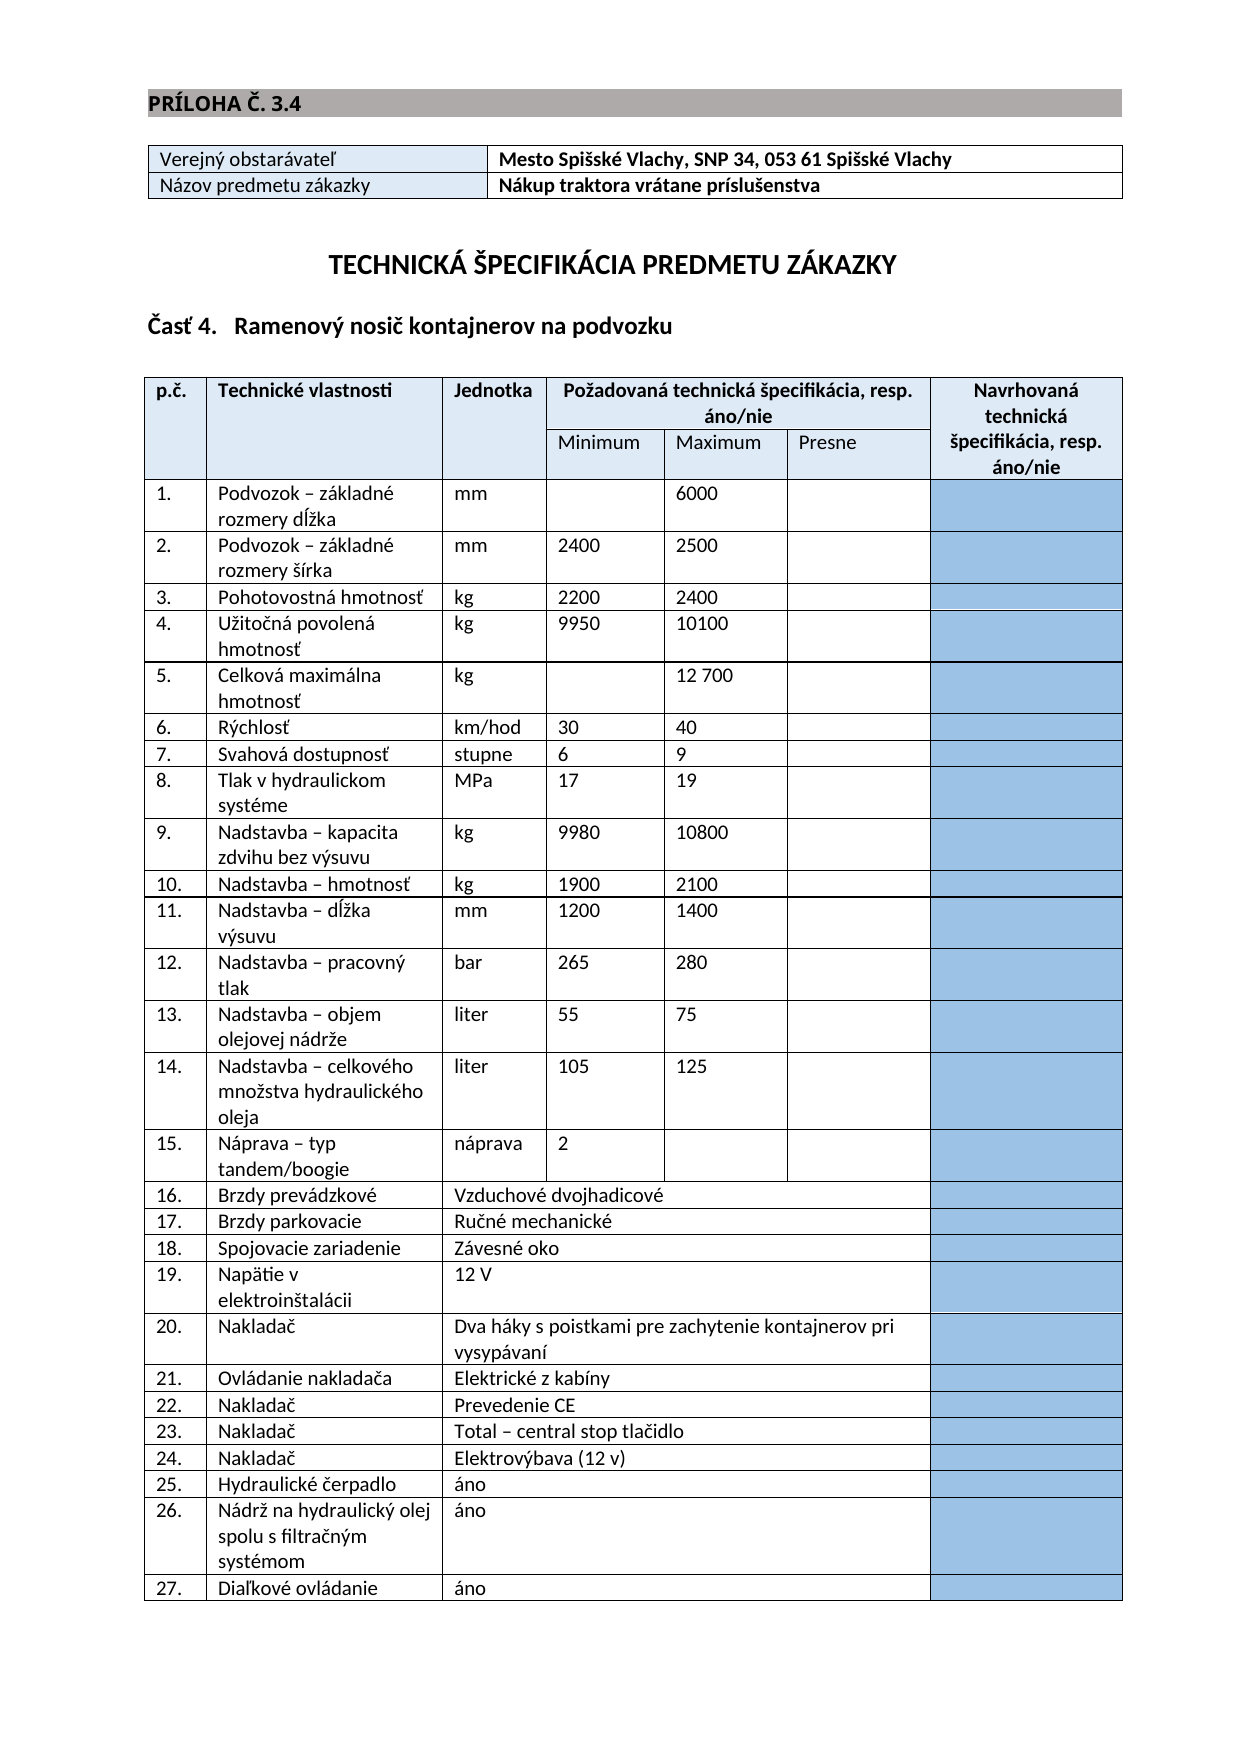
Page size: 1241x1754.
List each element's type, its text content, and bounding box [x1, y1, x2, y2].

table_cell [931, 611, 1122, 661]
table_header Požadovaná technická špecifikácia, resp. áno/nie [547, 378, 930, 428]
table_cell [788, 1130, 930, 1181]
table_cell [931, 1575, 1122, 1600]
table_cell 9. [145, 819, 206, 870]
table_cell Nakladač [207, 1418, 442, 1444]
table_cell Nadstavba – pracovný tlak [207, 949, 442, 1000]
table_cell [665, 1130, 787, 1181]
table_cell Pohotovostná hmotnosť [207, 584, 442, 609]
table_cell [931, 898, 1122, 948]
table_cell [931, 1235, 1122, 1261]
table_cell Prevedenie CE [443, 1392, 930, 1417]
table_cell 13. [145, 1001, 206, 1052]
table_cell Nakladač [207, 1392, 442, 1417]
table_cell Minimum [547, 430, 664, 479]
table_cell [788, 532, 930, 583]
table_cell 2400 [547, 532, 664, 583]
table_cell mm [443, 532, 546, 583]
table_cell 1400 [665, 898, 787, 948]
table_cell 3. [145, 584, 206, 609]
table_cell 6 [547, 741, 664, 766]
table_cell Brzdy prevádzkové [207, 1182, 442, 1208]
table_cell 10. [145, 871, 206, 896]
table_cell 19 [665, 767, 787, 818]
table_cell 75 [665, 1001, 787, 1052]
table_cell [931, 1001, 1122, 1052]
table_cell Svahová dostupnosť [207, 741, 442, 766]
table_cell Total – central stop tlačidlo [443, 1418, 930, 1444]
table_cell bar [443, 949, 546, 1000]
table_header p.č. [145, 378, 206, 479]
text TECHNICKÁ ŠPECIFIKÁCIA PREDMETU ZÁKAZKY [148, 246, 1078, 282]
table_cell [931, 1445, 1122, 1470]
table_cell mm [443, 898, 546, 948]
table_cell [788, 767, 930, 818]
table_cell Vzduchové dvojhadicové [443, 1182, 930, 1208]
table_cell 22. [145, 1392, 206, 1417]
table_cell 18. [145, 1235, 206, 1261]
table_cell Tlak v hydraulickom systéme [207, 767, 442, 818]
table_cell 265 [547, 949, 664, 1000]
table_cell Napätie v elektroinštalácii [207, 1262, 442, 1312]
table_cell [931, 1130, 1122, 1181]
table_header Verejný obstarávateľ [149, 146, 487, 172]
table_cell [931, 741, 1122, 766]
table_cell [931, 767, 1122, 818]
table_cell 9980 [547, 819, 664, 870]
table_cell Nádrž na hydraulický olej spolu s filtračným systémom [207, 1498, 442, 1574]
table_cell [931, 1365, 1122, 1391]
table_cell [931, 819, 1122, 870]
table_cell Názov predmetu zákazky [149, 173, 487, 198]
table_cell 2100 [665, 871, 787, 896]
table_cell Závesné oko [443, 1235, 930, 1261]
table_cell MPa [443, 767, 546, 818]
table_cell áno [443, 1575, 930, 1600]
table_cell 16. [145, 1182, 206, 1208]
table_cell [788, 871, 930, 896]
table_cell [547, 480, 664, 531]
table_cell Nadstavba – objem olejovej nádrže [207, 1001, 442, 1052]
table_cell kg [443, 819, 546, 870]
table_cell Spojovacie zariadenie [207, 1235, 442, 1261]
table_cell [931, 1209, 1122, 1234]
table_cell [931, 714, 1122, 740]
table_cell Maximum [665, 430, 787, 479]
text PRÍLOHA Č. 3.4 [148, 89, 1122, 117]
table_cell [788, 741, 930, 766]
table_cell kg [443, 584, 546, 609]
table_cell [931, 1182, 1122, 1208]
table_cell 40 [665, 714, 787, 740]
table_cell 26. [145, 1498, 206, 1574]
table_cell Hydraulické čerpadlo [207, 1471, 442, 1497]
table_cell 1. [145, 480, 206, 531]
table_cell Brzdy parkovacie [207, 1209, 442, 1234]
table_cell 30 [547, 714, 664, 740]
table_cell Dva háky s poistkami pre zachytenie kontajnerov pri vysypávaní [443, 1314, 930, 1364]
table_header Mesto Spišské Vlachy, SNP 34, 053 61 Spišské Vlachy [488, 146, 1122, 172]
table_cell [788, 949, 930, 1000]
table_cell 9 [665, 741, 787, 766]
table_cell [788, 898, 930, 948]
table_cell 24. [145, 1445, 206, 1470]
table_cell Nakladač [207, 1314, 442, 1364]
table_cell 20. [145, 1314, 206, 1364]
table_cell Elektrické z kabíny [443, 1365, 930, 1391]
table_cell [931, 1392, 1122, 1417]
table_cell Nadstavba – celkového množstva hydraulického oleja [207, 1053, 442, 1129]
table_cell 2400 [665, 584, 787, 609]
table_cell [931, 1471, 1122, 1497]
table_cell Podvozok – základné rozmery dĺžka [207, 480, 442, 531]
table_header Jednotka [443, 378, 546, 479]
table_cell [931, 532, 1122, 583]
table_cell [788, 714, 930, 740]
table_cell Rýchlosť [207, 714, 442, 740]
table_cell [931, 480, 1122, 531]
table_cell 6000 [665, 480, 787, 531]
table_cell [788, 584, 930, 609]
table_cell 4. [145, 611, 206, 661]
table_cell 12 V [443, 1262, 930, 1312]
table_cell 1900 [547, 871, 664, 896]
table_cell [931, 1498, 1122, 1574]
table_cell 12 700 [665, 663, 787, 713]
table_cell Elektrovýbava (12 v) [443, 1445, 930, 1470]
table_cell Nákup traktora vrátane príslušenstva [488, 173, 1122, 198]
table_header Navrhovaná technická špecifikácia, resp. áno/nie [931, 378, 1122, 479]
table_cell 8. [145, 767, 206, 818]
table_cell 17. [145, 1209, 206, 1234]
table_cell 7. [145, 741, 206, 766]
table_cell [931, 663, 1122, 713]
table_cell 19. [145, 1262, 206, 1312]
table_cell kg [443, 663, 546, 713]
table_cell Nadstavba – dĺžka výsuvu [207, 898, 442, 948]
text Časť 4. Ramenový nosič kontajnerov na podvozku [148, 310, 1093, 341]
table_cell [788, 1001, 930, 1052]
table_cell 2 [547, 1130, 664, 1181]
table_cell mm [443, 480, 546, 531]
table_cell Celková maximálna hmotnosť [207, 663, 442, 713]
table_cell liter [443, 1053, 546, 1129]
table_cell 9950 [547, 611, 664, 661]
table_cell Nakladač [207, 1445, 442, 1470]
table_cell liter [443, 1001, 546, 1052]
table_cell 14. [145, 1053, 206, 1129]
table_cell 27. [145, 1575, 206, 1600]
table_cell [931, 1053, 1122, 1129]
table_cell Presne [788, 430, 930, 479]
table_cell [931, 949, 1122, 1000]
table_cell [547, 663, 664, 713]
table_cell 280 [665, 949, 787, 1000]
table_cell Ovládanie nakladača [207, 1365, 442, 1391]
table_cell 25. [145, 1471, 206, 1497]
table_cell 2. [145, 532, 206, 583]
table_cell 23. [145, 1418, 206, 1444]
table_cell 21. [145, 1365, 206, 1391]
table_cell [931, 1262, 1122, 1312]
table_cell Náprava – typ tandem/boogie [207, 1130, 442, 1181]
table_cell 10800 [665, 819, 787, 870]
table_cell 17 [547, 767, 664, 818]
table_cell kg [443, 871, 546, 896]
table_cell Nadstavba – hmotnosť [207, 871, 442, 896]
table_cell [788, 663, 930, 713]
table_cell [788, 480, 930, 531]
table_cell 105 [547, 1053, 664, 1129]
table_cell kg [443, 611, 546, 661]
table_cell 15. [145, 1130, 206, 1181]
table_cell [788, 611, 930, 661]
table_cell Ručné mechanické [443, 1209, 930, 1234]
table_cell 2200 [547, 584, 664, 609]
table_cell 1200 [547, 898, 664, 948]
table_cell Užitočná povolená hmotnosť [207, 611, 442, 661]
table_cell 125 [665, 1053, 787, 1129]
table_cell [788, 819, 930, 870]
table_cell [931, 584, 1122, 609]
table_cell [931, 1418, 1122, 1444]
table_cell náprava [443, 1130, 546, 1181]
table_header Technické vlastnosti [207, 378, 442, 479]
table_cell Nadstavba – kapacita zdvihu bez výsuvu [207, 819, 442, 870]
table_cell [788, 1053, 930, 1129]
table_cell áno [443, 1498, 930, 1574]
table_cell 5. [145, 663, 206, 713]
table_cell [931, 871, 1122, 896]
table_cell 2500 [665, 532, 787, 583]
table_cell Podvozok – základné rozmery šírka [207, 532, 442, 583]
table_cell stupne [443, 741, 546, 766]
table_cell 11. [145, 898, 206, 948]
table_cell áno [443, 1471, 930, 1497]
table_cell 12. [145, 949, 206, 1000]
table_cell 55 [547, 1001, 664, 1052]
table_cell 6. [145, 714, 206, 740]
table_cell 10100 [665, 611, 787, 661]
table_cell km/hod [443, 714, 546, 740]
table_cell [207, 1575, 442, 1600]
table_cell [931, 1314, 1122, 1364]
